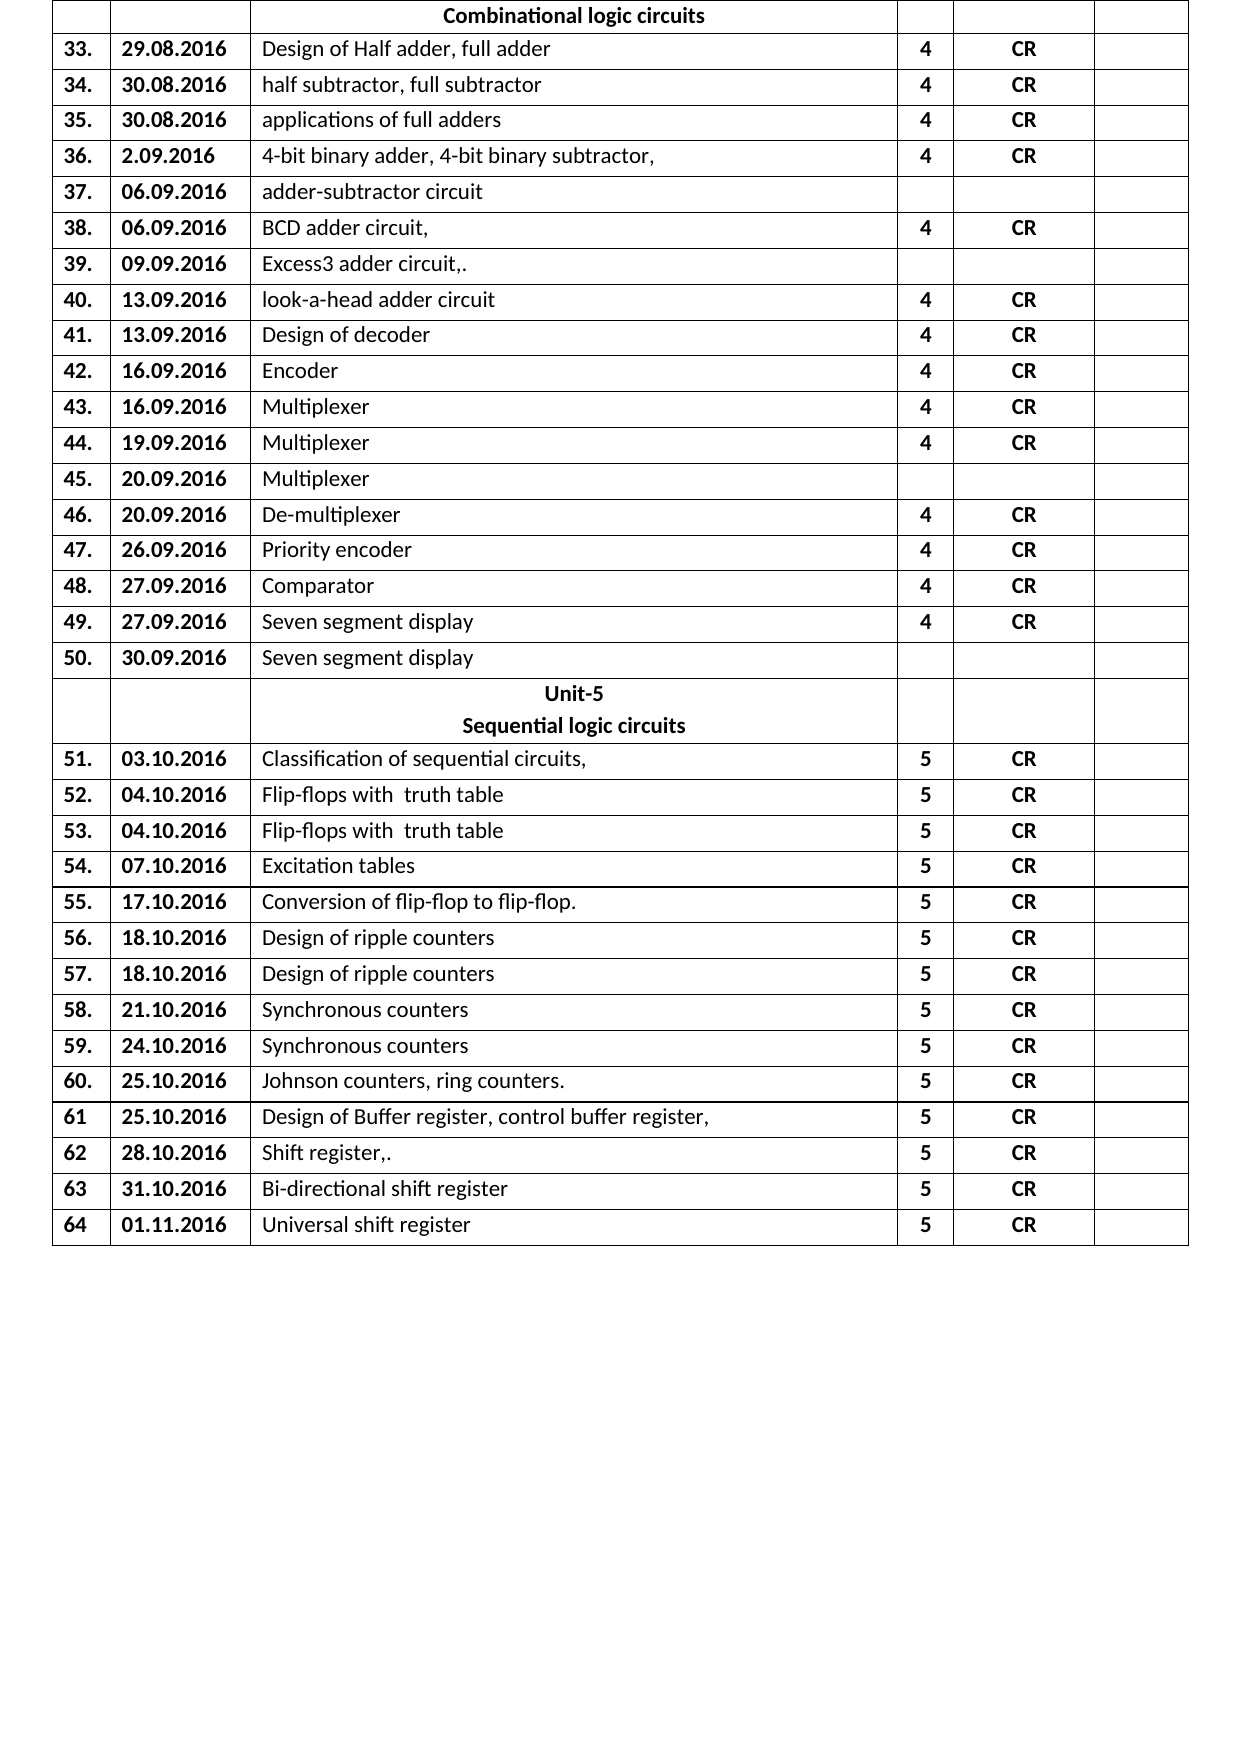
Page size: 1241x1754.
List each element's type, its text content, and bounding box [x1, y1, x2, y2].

table_cell 63 [53, 1174, 110, 1209]
table_cell [1095, 177, 1188, 212]
table_cell CR [954, 285, 1094, 319]
table_cell 5 [898, 923, 953, 958]
table_cell [898, 679, 953, 743]
table_cell [1095, 213, 1188, 248]
table_cell Seven segment display [251, 643, 897, 678]
table_cell [1095, 285, 1188, 319]
table_cell [898, 249, 953, 284]
table_cell adder-subtractor circuit [251, 177, 897, 212]
table_cell [1095, 816, 1188, 851]
table_cell 5 [898, 1031, 953, 1066]
table_cell CR [954, 1210, 1094, 1245]
table_cell [954, 1, 1094, 33]
table_cell 4 [898, 571, 953, 606]
table_cell [1095, 607, 1188, 642]
table_cell 48. [53, 571, 110, 606]
table_cell 5 [898, 1210, 953, 1245]
table_cell CR [954, 392, 1094, 427]
table_cell 42. [53, 356, 110, 391]
table_cell Flip-flops with truth table [251, 816, 897, 851]
table_cell 03.10.2016 [111, 744, 250, 779]
table_cell Unit-5 Sequential logic circuits [251, 679, 897, 743]
table_cell 26.09.2016 [111, 536, 250, 570]
table_cell 30.09.2016 [111, 643, 250, 678]
table_cell CR [954, 321, 1094, 355]
table_cell 4 [898, 356, 953, 391]
table_cell CR [954, 34, 1094, 69]
table_cell 34. [53, 70, 110, 104]
table_cell 59. [53, 1031, 110, 1066]
table_cell 46. [53, 500, 110, 534]
table_cell [111, 1, 250, 33]
table_cell CR [954, 923, 1094, 958]
table_cell 31.10.2016 [111, 1174, 250, 1209]
table_cell [1095, 1138, 1188, 1173]
table_cell [954, 464, 1094, 499]
table_cell 37. [53, 177, 110, 212]
table_cell 43. [53, 392, 110, 427]
table_cell CR [954, 106, 1094, 140]
table_cell 27.09.2016 [111, 571, 250, 606]
table_cell Comparator [251, 571, 897, 606]
table_cell 57. [53, 959, 110, 994]
table_cell [898, 464, 953, 499]
table_cell 28.10.2016 [111, 1138, 250, 1173]
table_cell [111, 679, 250, 743]
table_cell 5 [898, 852, 953, 886]
table_cell [898, 177, 953, 212]
table_cell 29.08.2016 [111, 34, 250, 69]
table_cell [1095, 1067, 1188, 1101]
table_cell 4 [898, 536, 953, 570]
table_cell applications of full adders [251, 106, 897, 140]
table_cell 54. [53, 852, 110, 886]
table_cell 13.09.2016 [111, 321, 250, 355]
table_cell Multiplexer [251, 464, 897, 499]
table_cell Design of Buffer register, control buffer register, [251, 1103, 897, 1137]
table_cell [1095, 1031, 1188, 1066]
table_cell [1095, 392, 1188, 427]
table_cell [1095, 1174, 1188, 1209]
table_cell CR [954, 607, 1094, 642]
table_cell 4 [898, 34, 953, 69]
table_cell 24.10.2016 [111, 1031, 250, 1066]
table_cell [1095, 923, 1188, 958]
table_cell 61 [53, 1103, 110, 1137]
table_cell 52. [53, 780, 110, 815]
table_cell [1095, 464, 1188, 499]
table_cell Shift register,. [251, 1138, 897, 1173]
table_cell 4 [898, 213, 953, 248]
table_cell 5 [898, 1103, 953, 1137]
table_cell [1095, 744, 1188, 779]
table_cell Synchronous counters [251, 1031, 897, 1066]
table_cell 47. [53, 536, 110, 570]
table_cell [898, 643, 953, 678]
table_cell 38. [53, 213, 110, 248]
table_cell look-a-head adder circuit [251, 285, 897, 319]
table_cell 4 [898, 106, 953, 140]
table_cell CR [954, 816, 1094, 851]
table_cell Johnson counters, ring counters. [251, 1067, 897, 1101]
table_cell 49. [53, 607, 110, 642]
table_cell Design of Half adder, full adder [251, 34, 897, 69]
table_cell 17.10.2016 [111, 888, 250, 922]
table_cell Multiplexer [251, 392, 897, 427]
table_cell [251, 1, 897, 33]
table_cell 5 [898, 744, 953, 779]
table_cell 62 [53, 1138, 110, 1173]
table_cell [954, 249, 1094, 284]
table_cell Flip-flops with truth table [251, 780, 897, 815]
table_cell [1095, 249, 1188, 284]
table_cell [1095, 500, 1188, 534]
table_cell 30.08.2016 [111, 106, 250, 140]
table_cell Conversion of flip-flop to flip-flop. [251, 888, 897, 922]
table_cell [1095, 679, 1188, 743]
table_cell CR [954, 356, 1094, 391]
table_cell 44. [53, 428, 110, 463]
table_cell [1095, 1210, 1188, 1245]
table_cell 18.10.2016 [111, 923, 250, 958]
table_cell [1095, 106, 1188, 140]
table_cell Design of ripple counters [251, 959, 897, 994]
table_cell CR [954, 1174, 1094, 1209]
table_cell [1095, 780, 1188, 815]
table_cell CR [954, 500, 1094, 534]
table_cell 5 [898, 816, 953, 851]
table_cell Encoder [251, 356, 897, 391]
table_cell 04.10.2016 [111, 780, 250, 815]
table_cell [53, 679, 110, 743]
table_cell Excess3 adder circuit,. [251, 249, 897, 284]
table_cell Bi-directional shift register [251, 1174, 897, 1209]
table_cell Design of decoder [251, 321, 897, 355]
table_cell [954, 643, 1094, 678]
table_cell CR [954, 995, 1094, 1030]
table_cell CR [954, 1103, 1094, 1137]
table_cell [1095, 141, 1188, 176]
table_cell 56. [53, 923, 110, 958]
table_cell Seven segment display [251, 607, 897, 642]
table_cell 41. [53, 321, 110, 355]
table_cell 40. [53, 285, 110, 319]
table_cell 16.09.2016 [111, 392, 250, 427]
table_cell 20.09.2016 [111, 500, 250, 534]
table_cell 16.09.2016 [111, 356, 250, 391]
table_cell CR [954, 428, 1094, 463]
table_cell 35. [53, 106, 110, 140]
table_cell [1095, 888, 1188, 922]
table_cell CR [954, 1031, 1094, 1066]
table_cell 55. [53, 888, 110, 922]
table_cell 45. [53, 464, 110, 499]
table_cell 4 [898, 500, 953, 534]
table_cell 07.10.2016 [111, 852, 250, 886]
table_cell De-multiplexer [251, 500, 897, 534]
table_cell 4 [898, 607, 953, 642]
table_cell [1095, 356, 1188, 391]
table_cell CR [954, 1138, 1094, 1173]
table_cell 60. [53, 1067, 110, 1101]
table_cell CR [954, 959, 1094, 994]
table_cell 25.10.2016 [111, 1067, 250, 1101]
table_cell Multiplexer [251, 428, 897, 463]
table_cell 04.10.2016 [111, 816, 250, 851]
table_cell [1095, 852, 1188, 886]
table_cell 50. [53, 643, 110, 678]
table_cell [954, 679, 1094, 743]
table_cell 06.09.2016 [111, 213, 250, 248]
table_cell Classification of sequential circuits, [251, 744, 897, 779]
table_cell half subtractor, full subtractor [251, 70, 897, 104]
table_cell [954, 177, 1094, 212]
table_cell BCD adder circuit, [251, 213, 897, 248]
table_cell 5 [898, 959, 953, 994]
table_cell 4 [898, 70, 953, 104]
table_cell Universal shift register [251, 1210, 897, 1245]
table_cell CR [954, 780, 1094, 815]
table_cell 4 [898, 141, 953, 176]
table_cell 4 [898, 392, 953, 427]
table_cell 5 [898, 1067, 953, 1101]
table_cell [1095, 571, 1188, 606]
table_cell [1095, 536, 1188, 570]
table_cell 39. [53, 249, 110, 284]
table_cell 53. [53, 816, 110, 851]
table_cell [1095, 1, 1188, 33]
table_cell 2.09.2016 [111, 141, 250, 176]
table_cell [1095, 643, 1188, 678]
table_cell 5 [898, 888, 953, 922]
table_cell [1095, 70, 1188, 104]
table_cell CR [954, 852, 1094, 886]
table_cell 09.09.2016 [111, 249, 250, 284]
table_cell [1095, 959, 1188, 994]
table_cell Design of ripple counters [251, 923, 897, 958]
table_cell 51. [53, 744, 110, 779]
table_cell 33. [53, 34, 110, 69]
table_cell CR [954, 571, 1094, 606]
table_cell 4 [898, 428, 953, 463]
table_cell 5 [898, 780, 953, 815]
table_cell 58. [53, 995, 110, 1030]
table_cell 5 [898, 995, 953, 1030]
table_cell 27.09.2016 [111, 607, 250, 642]
table_cell [53, 1, 110, 33]
table_cell 19.09.2016 [111, 428, 250, 463]
table_cell [1095, 428, 1188, 463]
table_cell 5 [898, 1138, 953, 1173]
table_cell 64 [53, 1210, 110, 1245]
table_cell 4-bit binary adder, 4-bit binary subtractor, [251, 141, 897, 176]
table_cell 06.09.2016 [111, 177, 250, 212]
table_cell CR [954, 213, 1094, 248]
table_cell CR [954, 141, 1094, 176]
table_cell 5 [898, 1174, 953, 1209]
table_cell 4 [898, 321, 953, 355]
table_cell CR [954, 1067, 1094, 1101]
table_cell Excitation tables [251, 852, 897, 886]
table_cell CR [954, 888, 1094, 922]
table_cell [1095, 34, 1188, 69]
table_cell 01.11.2016 [111, 1210, 250, 1245]
table_cell 30.08.2016 [111, 70, 250, 104]
table_cell 13.09.2016 [111, 285, 250, 319]
table_cell [1095, 995, 1188, 1030]
table_cell CR [954, 536, 1094, 570]
table_cell 25.10.2016 [111, 1103, 250, 1137]
table_cell CR [954, 744, 1094, 779]
table_cell [1095, 321, 1188, 355]
table_cell [1095, 1103, 1188, 1137]
table_cell 4 [898, 285, 953, 319]
table_cell Priority encoder [251, 536, 897, 570]
table_cell 21.10.2016 [111, 995, 250, 1030]
table_cell CR [954, 70, 1094, 104]
table_cell 36. [53, 141, 110, 176]
table_cell [898, 1, 953, 33]
table_cell 20.09.2016 [111, 464, 250, 499]
table_cell 18.10.2016 [111, 959, 250, 994]
table_cell Synchronous counters [251, 995, 897, 1030]
